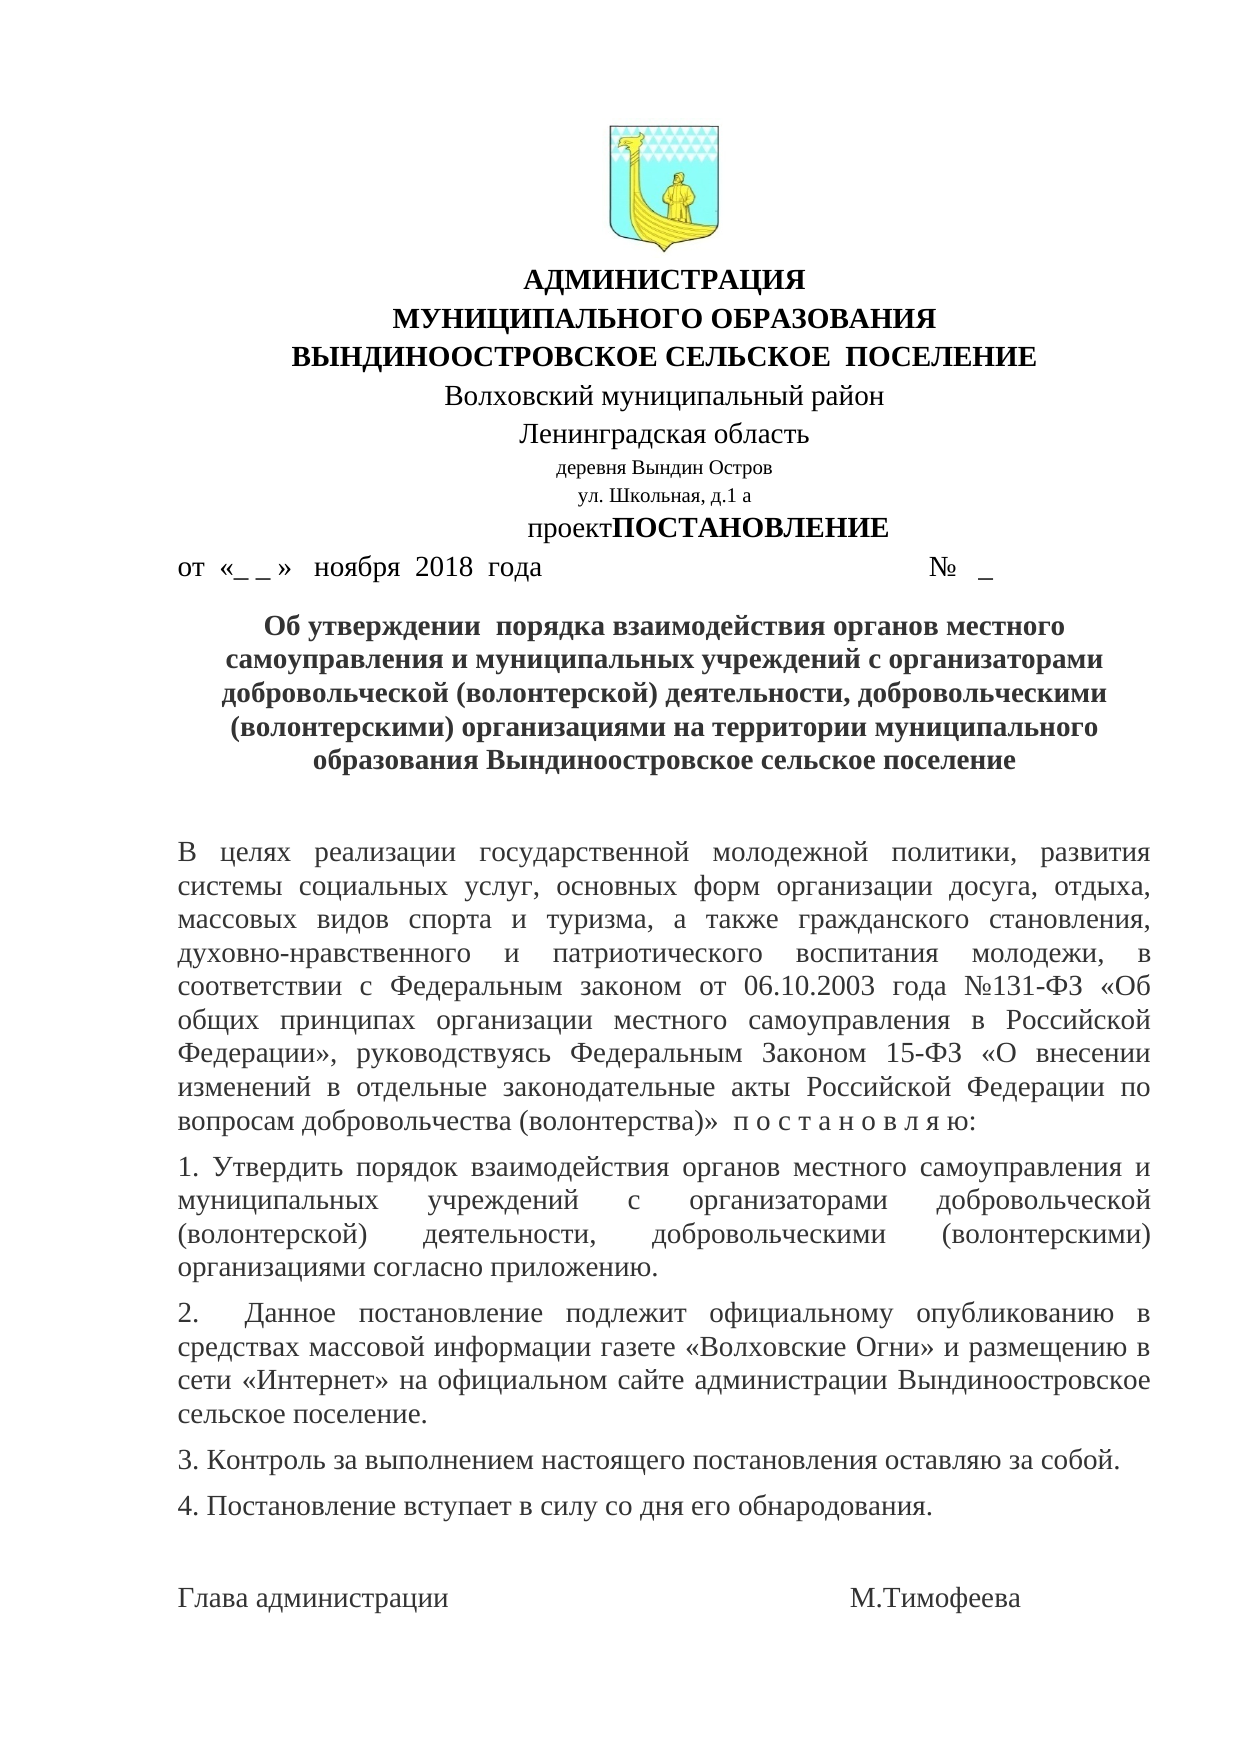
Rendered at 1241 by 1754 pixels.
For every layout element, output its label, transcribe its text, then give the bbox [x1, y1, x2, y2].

text В целях реализации государственной молодежной политики, развития системы социальных услуг, основных форм организации досуга, отдыха, массовых видов спорта и туризма, а также гражданского становления, духовно-нравственного и патриотического воспитания молодежи, в соответствии с Федеральным законом от 06.10.2003 года №131-ФЗ «Об общих принципах организации местного самоуправления в Российской Федерации», руководствуясь Федеральным Законом 15-ФЗ «О внесении изменений в отдельные законодательные акты Российской Федерации по вопросам добровольчества (волонтерства)» п о с т а н о в л я ю: [177, 834, 1152, 1136]
text ВЫНДИНООСТРОВСКОЕ СЕЛЬСКОЕ ПОСЕЛЕНИЕ [177, 339, 1152, 373]
text АДМИНИСТРАЦИЯ [177, 262, 1152, 296]
text ул. Школьная, д.1 а [177, 482, 1152, 507]
picture [602, 118, 727, 258]
text Волховский муниципальный район [177, 378, 1152, 411]
text 2. Данное постановление подлежит официальному опубликованию в средствах массовой информации газете «Волховские Огни» и размещению в сети «Интернет» на официальном сайте администрации Вындиноостровское сельское поселение. [177, 1295, 1152, 1429]
text Ленинградская область [177, 416, 1152, 450]
text 1. Утвердить порядок взаимодействия органов местного самоуправления и муниципальных учреждений с организаторами добровольческой (волонтерской) деятельности, добровольческими (волонтерскими) организациями согласно приложению. [177, 1149, 1152, 1283]
text деревня Вындин Остров [177, 455, 1152, 479]
text 4. Постановление вступает в силу со дня его обнародования. [177, 1488, 1152, 1522]
text Глава администрации М.Тимофеева [177, 1580, 1152, 1614]
text от «_ _ » ноября 2018 года № _ [177, 549, 1152, 582]
text Об утверждении порядка взаимодействия органов местного самоуправления и муниципальных учреждений с организаторами добровольческой (волонтерской) деятельности, добровольческими (волонтерскими) организациями на территории муниципального образования Вындиноостровское сельское поселение [177, 608, 1152, 776]
text проектПОСТАНОВЛЕНИЕ [177, 510, 1152, 544]
text 3. Контроль за выполнением настоящего постановления оставляю за собой. [177, 1442, 1152, 1476]
text МУНИЦИПАЛЬНОГО ОБРАЗОВАНИЯ [177, 301, 1152, 334]
